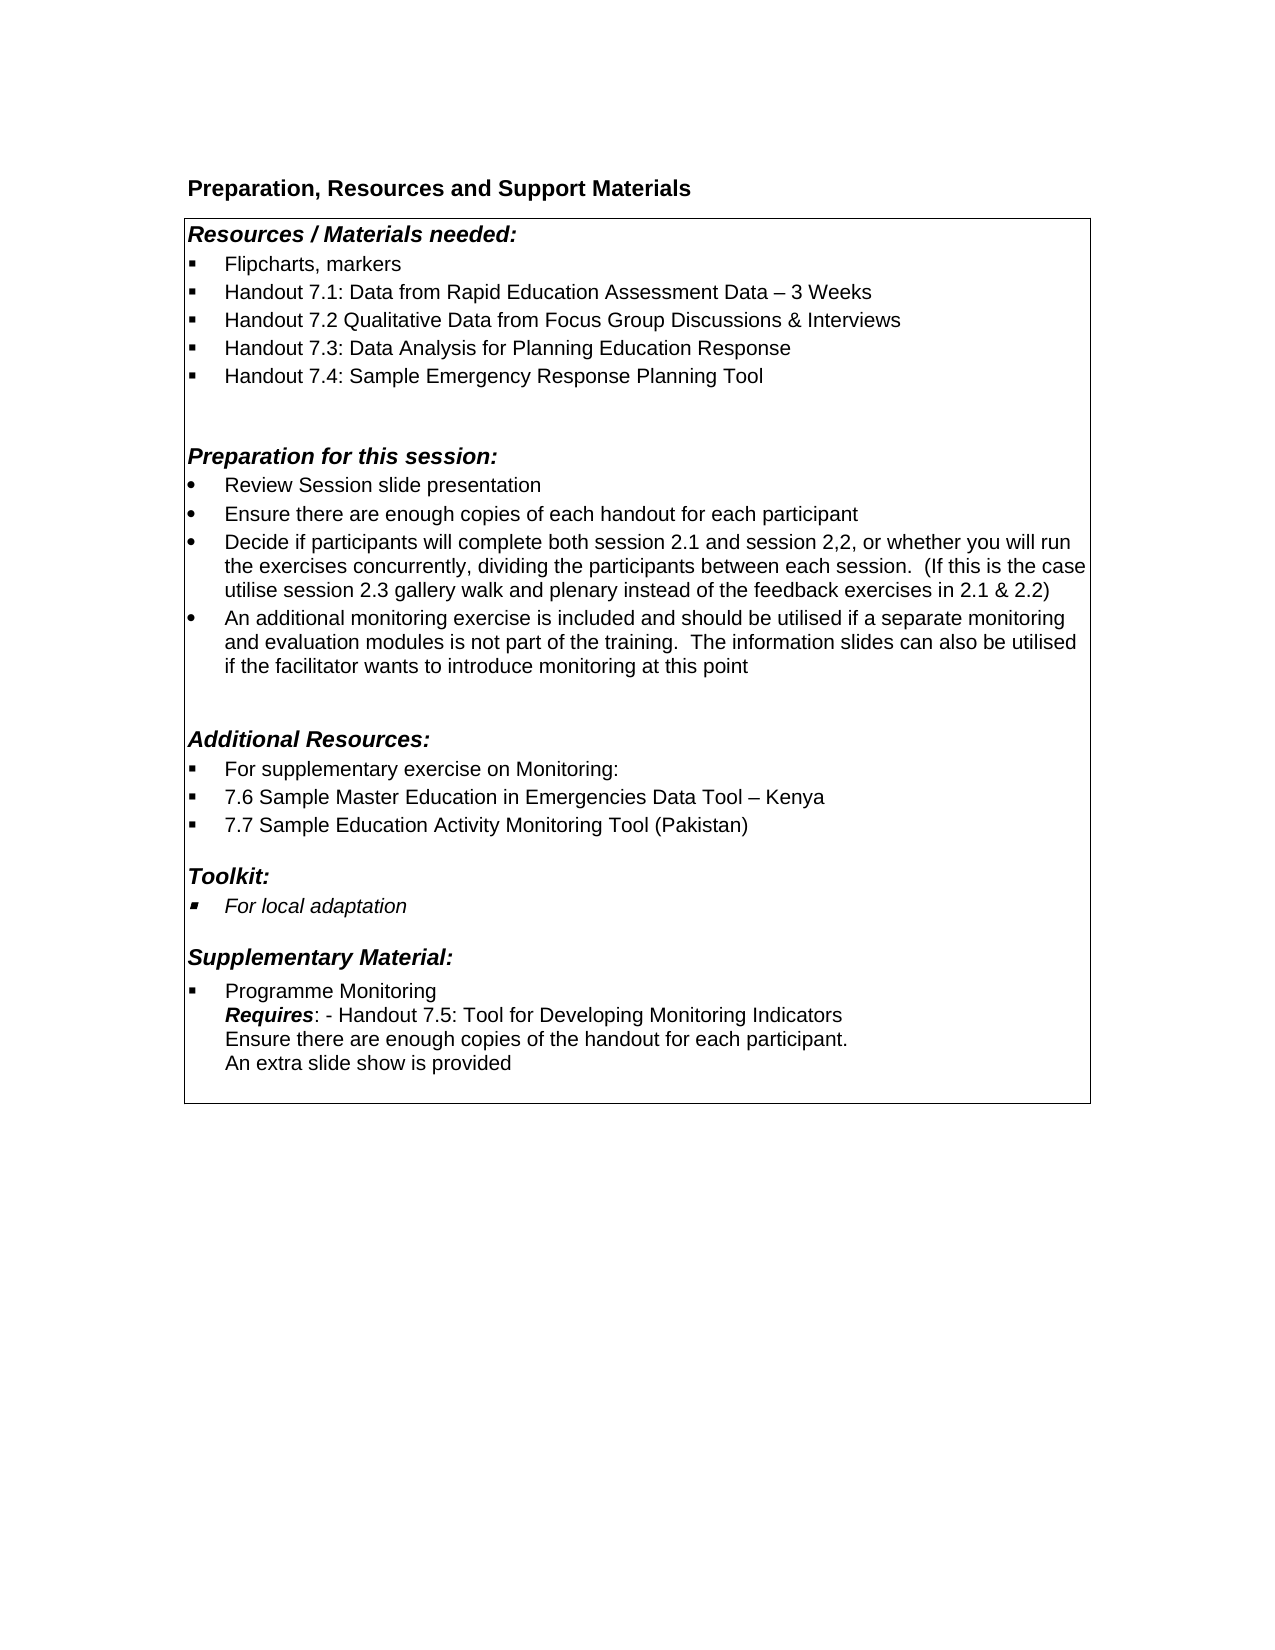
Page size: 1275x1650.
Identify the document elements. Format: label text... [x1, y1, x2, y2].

list Handout 7.2 Qualitative Data from Focus Group Discussions & Interviews [185, 305, 1090, 332]
text An extra slide show is provided [187, 1051, 1088, 1075]
list 7.7 Sample Education Activity Monitoring Tool (Pakistan) [185, 810, 1090, 837]
list Handout 7.3: Data Analysis for Planning Education Response [185, 333, 1090, 360]
list Programme Monitoring [185, 976, 1090, 1003]
text Resources / Materials needed: [185, 219, 1090, 247]
list Handout 7.4: Sample Emergency Response Planning Tool [185, 361, 1090, 388]
text Preparation for this session: [187, 443, 1088, 469]
text Requires: - Handout 7.5: Tool for Developing Monitoring Indicators [187, 1003, 1088, 1027]
list Review Session slide presentation [185, 470, 1090, 497]
list Flipcharts, markers [185, 248, 1090, 275]
list Ensure there are enough copies of each handout for each participant [185, 498, 1090, 526]
list Handout 7.1: Data from Rapid Education Assessment Data – 3 Weeks [185, 276, 1090, 304]
list For supplementary exercise on Monitoring: [185, 753, 1090, 780]
list Decide if participants will complete both session 2.1 and session 2,2, or whether you will run the exercises concurrently, dividing the participants between each session. (If this is the case utilise session 2.3 gallery walk and plenary instead of the feedback exercises in 2.1 & 2.2) [185, 527, 1090, 602]
text Supplementary Material: [187, 944, 1088, 971]
text Additional Resources: [187, 726, 1088, 752]
text Ensure there are enough copies of the handout for each participant. [187, 1027, 1088, 1051]
text Toolkit: [187, 863, 1088, 889]
list 7.6 Sample Master Education in Emergencies Data Tool – Kenya [185, 781, 1090, 809]
text Preparation, Resources and Support Materials [187, 175, 1088, 201]
list For local adaptation [185, 891, 1090, 918]
list An additional monitoring exercise is included and should be utilised if a separate monitoring and evaluation modules is not part of the training. The information slides can also be utilised if the facilitator wants to introduce monitoring at this point [185, 603, 1090, 678]
